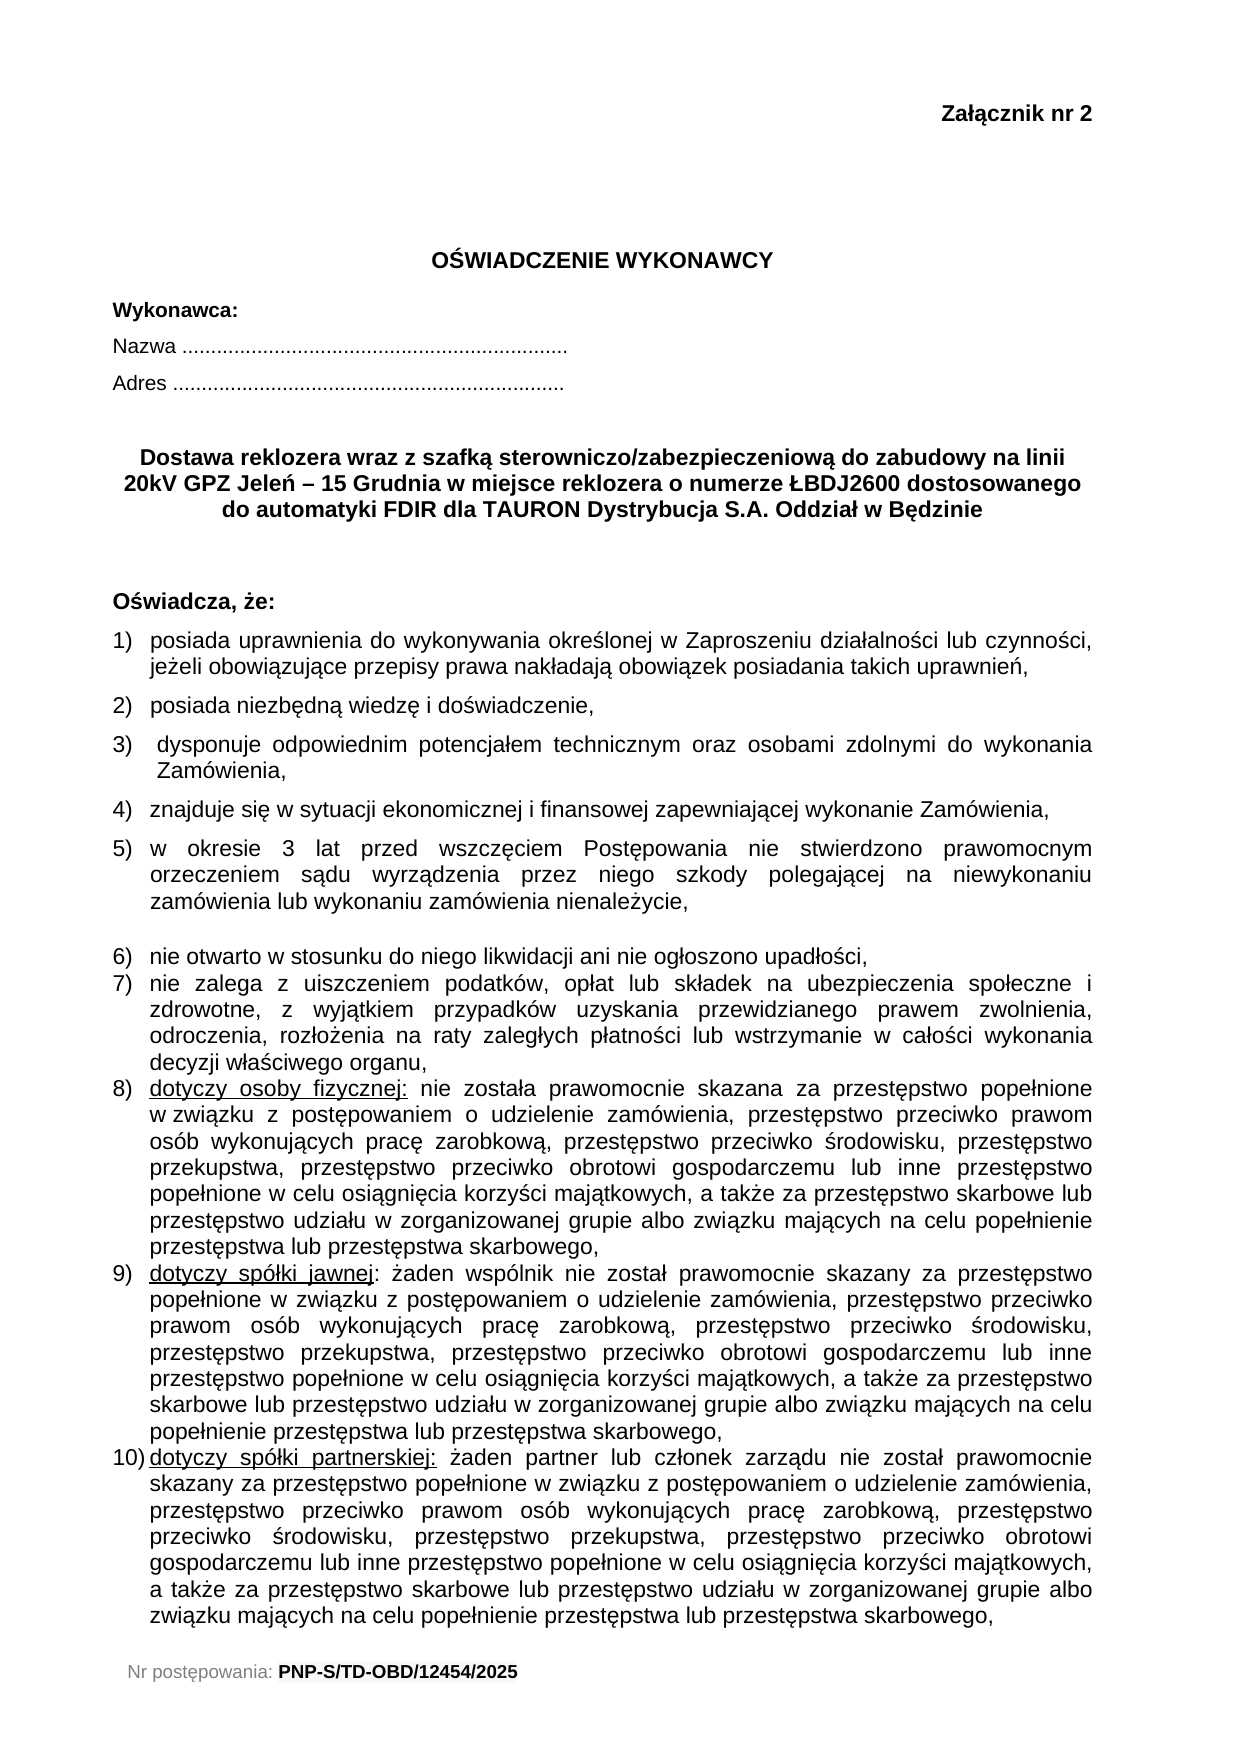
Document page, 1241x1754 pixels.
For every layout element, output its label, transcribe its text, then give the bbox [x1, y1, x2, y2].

list nie otwarto w stosunku do niego likwidacji ani nie ogłoszono upadłości, [112, 943, 1092, 969]
text Załącznik nr 2 [112, 100, 1092, 126]
list dotyczy osoby fizycznej: nie została prawomocnie skazana za przestępstwo popełnione w związku z postępowaniem o udzielenie zamówienia, przestępstwo przeciwko prawom osób wykonujących pracę zarobkową, przestępstwo przeciwko środowisku, przestępstwo przekupstwa, przestępstwo przeciwko obrotowi gospodarczemu lub inne przestępstwo popełnione w celu osiągnięcia korzyści majątkowych, a także za przestępstwo skarbowe lub przestępstwo udziału w zorganizowanej grupie albo związku mających na celu popełnienie przestępstwa lub przestępstwa skarbowego, [112, 1075, 1092, 1259]
list posiada uprawnienia do wykonywania określonej w Zaproszeniu działalności lub czynności, jeżeli obowiązujące przepisy prawa nakładają obowiązek posiadania takich uprawnień, [112, 627, 1092, 679]
text Nazwa ................................................................... [112, 334, 1092, 358]
list dotyczy spółki jawnej: żaden wspólnik nie został prawomocnie skazany za przestępstwo popełnione w związku z postępowaniem o udzielenie zamówienia, przestępstwo przeciwko prawom osób wykonujących pracę zarobkową, przestępstwo przeciwko środowisku, przestępstwo przekupstwa, przestępstwo przeciwko obrotowi gospodarczemu lub inne przestępstwo popełnione w celu osiągnięcia korzyści majątkowych, a także za przestępstwo skarbowe lub przestępstwo udziału w zorganizowanej grupie albo związku mających na celu popełnienie przestępstwa lub przestępstwa skarbowego, [112, 1259, 1092, 1444]
text Dostawa reklozera wraz z szafką sterowniczo/zabezpieczeniową do zabudowy na linii 20kV GPZ Jeleń – 15 Grudnia w miejsce reklozera o numerze ŁBDJ2600 dostosowanego do automatyki FDIR dla TAURON Dystrybucja S.A. Oddział w Będzinie [112, 444, 1092, 523]
text Wykonawca: [112, 298, 1092, 322]
list dotyczy spółki partnerskiej: żaden partner lub członek zarządu nie został prawomocnie skazany za przestępstwo popełnione w związku z postępowaniem o udzielenie zamówienia, przestępstwo przeciwko prawom osób wykonujących pracę zarobkową, przestępstwo przeciwko środowisku, przestępstwo przekupstwa, przestępstwo przeciwko obrotowi gospodarczemu lub inne przestępstwo popełnione w celu osiągnięcia korzyści majątkowych, a także za przestępstwo skarbowe lub przestępstwo udziału w zorganizowanej grupie albo związku mających na celu popełnienie przestępstwa lub przestępstwa skarbowego, [112, 1444, 1092, 1628]
list znajduje się w sytuacji ekonomicznej i finansowej zapewniającej wykonanie Zamówienia, [112, 796, 1092, 822]
list dysponuje odpowiednim potencjałem technicznym oraz osobami zdolnymi do wykonania Zamówienia, [112, 731, 1092, 784]
list nie zalega z uiszczeniem podatków, opłat lub składek na ubezpieczenia społeczne i zdrowotne, z wyjątkiem przypadków uzyskania przewidzianego prawem zwolnienia, odroczenia, rozłożenia na raty zaległych płatności lub wstrzymanie w całości wykonania decyzji właściwego organu, [112, 969, 1092, 1075]
subtitle OŚWIADCZENIE WYKONAWCY [112, 247, 1092, 273]
list w okresie 3 lat przed wszczęciem Postępowania nie stwierdzono prawomocnym orzeczeniem sądu wyrządzenia przez niego szkody polegającej na niewykonaniu zamówienia lub wykonaniu zamówienia nienależycie, [112, 835, 1092, 914]
text Oświadcza, że: [112, 588, 1092, 614]
list posiada niezbędną wiedzę i doświadczenie, [112, 692, 1092, 718]
text Adres .................................................................... [112, 371, 1092, 395]
